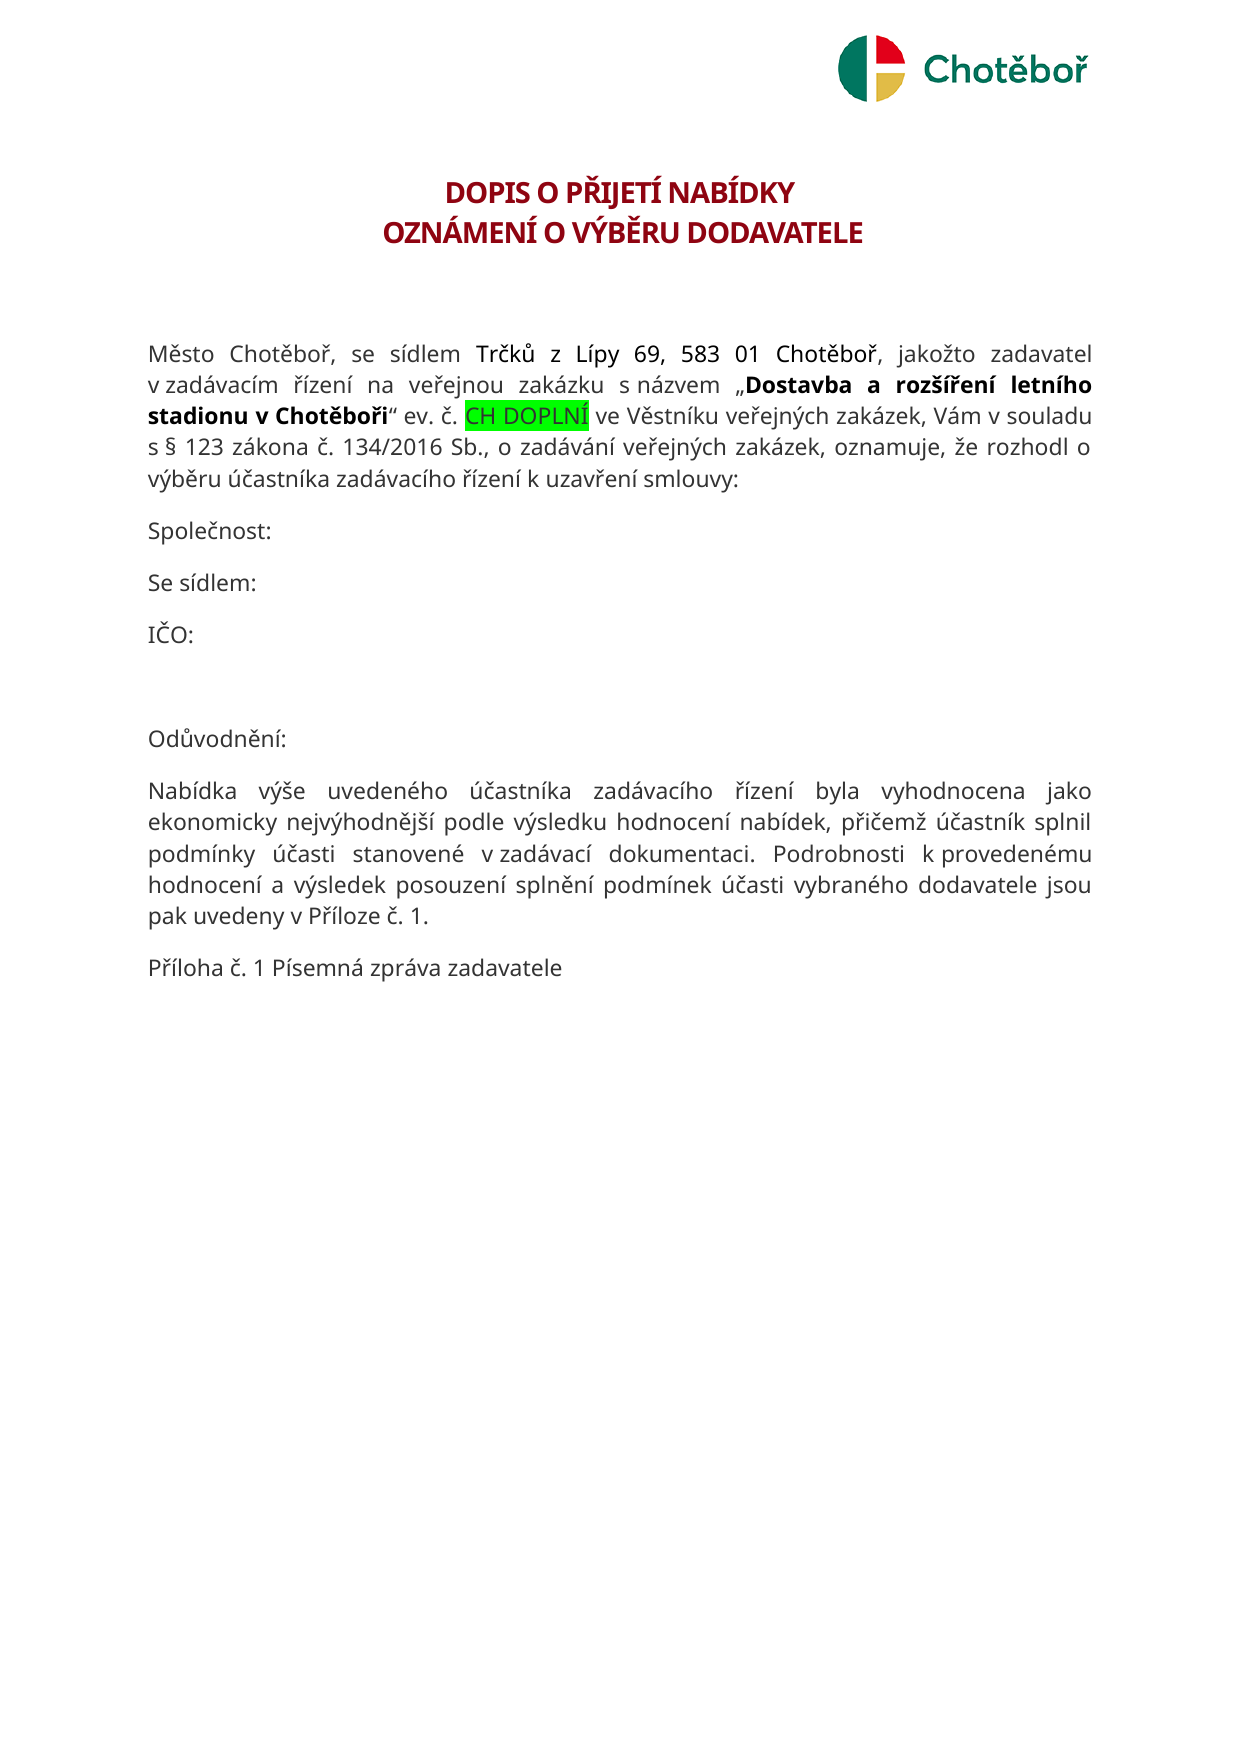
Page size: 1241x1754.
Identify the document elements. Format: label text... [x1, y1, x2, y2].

text Nabídka výše uvedeného účastníka zadávacího řízení byla vyhodnocena jako ekonomicky nejvýhodnější podle výsledku hodnocení nabídek, přičemž účastník splnil podmínky účasti stanovené v zadávací dokumentaci. Podrobnosti k provedenému hodnocení a výsledek posouzení splnění podmínek účasti vybraného dodavatele jsou pak uvedeny v Příloze č. 1. [148, 775, 1093, 931]
text Odůvodnění: [148, 723, 1093, 754]
text Město Chotěboř, se sídlem Trčků z Lípy 69, 583 01 Chotěboř, jakožto zadavatel v zadávacím řízení na veřejnou zakázku s názvem „Dostavba a rozšíření letního stadionu v Chotěboři“ ev. č. CH DOPLNÍ ve Věstníku veřejných zakázek, Vám v souladu s § 123 zákona č. 134/2016 Sb., o zadávání veřejných zakázek, oznamuje, že rozhodl o výběru účastníka zadávacího řízení k uzavření smlouvy: [148, 337, 1093, 494]
title DOPIS O PŘIJETÍ NABÍDKY [148, 173, 1093, 212]
text Příloha č. 1 Písemná zpráva zadavatele [148, 952, 1093, 983]
picture [831, 29, 1093, 104]
text Se sídlem: [148, 567, 1093, 598]
title OZNÁMENÍ O VÝBĚRU DODAVATELE [148, 212, 1093, 252]
text Společnost: [148, 514, 1093, 546]
text IČO: [148, 619, 1093, 650]
